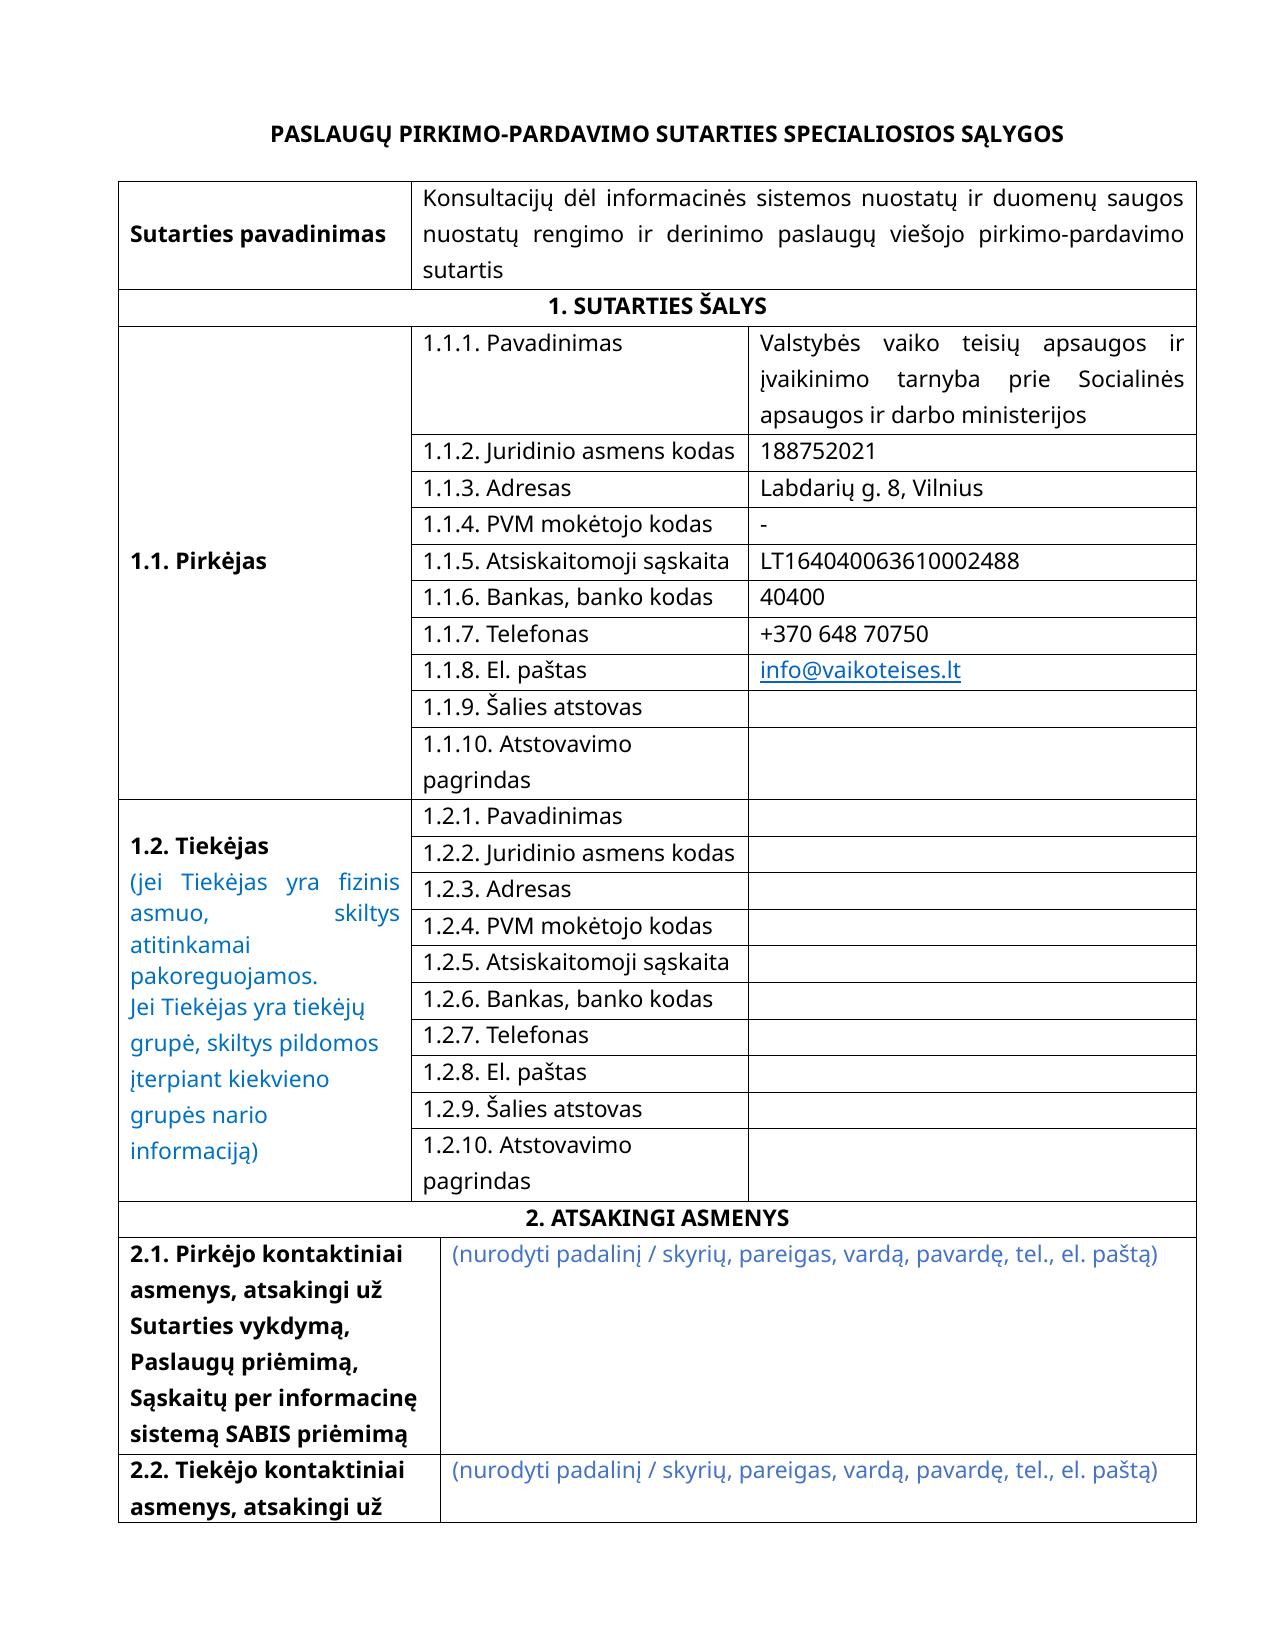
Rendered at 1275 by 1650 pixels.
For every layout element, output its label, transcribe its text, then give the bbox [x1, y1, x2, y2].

table_cell 1.1.8. El. paštas [412, 655, 748, 690]
table_cell 1.1.1. Pavadinimas [412, 327, 748, 434]
table_cell 1.2.3. Adresas [412, 873, 748, 909]
table_cell 1.1.2. Juridinio asmens kodas [412, 435, 748, 471]
table_cell 1.1.7. Telefonas [412, 618, 748, 653]
table_cell 1. SUTARTIES ŠALYS [119, 290, 1196, 326]
table_cell 2. ATSAKINGI ASMENYS [119, 1202, 1196, 1237]
table_cell [749, 910, 1196, 945]
table_cell info@vaikoteises.lt [749, 655, 1196, 690]
table_cell +370 648 70750 [749, 618, 1196, 653]
table_cell 1.2.5. Atsiskaitomoji sąskaita [412, 946, 748, 982]
table_cell 1.2.1. Pavadinimas [412, 800, 748, 836]
table_cell 1.1.5. Atsiskaitomoji sąskaita [412, 545, 748, 580]
table_cell 1.2.2. Juridinio asmens kodas [412, 837, 748, 872]
table_cell [749, 800, 1196, 836]
table_cell [749, 1020, 1196, 1055]
table_cell 1.2.8. El. paštas [412, 1056, 748, 1092]
table_cell [749, 1093, 1196, 1128]
table_cell 2.1. Pirkėjo kontaktiniai asmenys, atsakingi už Sutarties vykdymą, Paslaugų priėmimą, Sąskaitų per informacinę sistemą SABIS priėmimą [119, 1238, 440, 1453]
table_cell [441, 1238, 1196, 1453]
text paslaugų pirkimo-pardavimo sutarties Specialiosios sąlygos [118, 118, 1216, 149]
table_cell [749, 1129, 1196, 1201]
table_cell 1.1.3. Adresas [412, 472, 748, 507]
table_cell 1.2.6. Bankas, banko kodas [412, 983, 748, 1018]
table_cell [441, 1455, 1196, 1522]
table_cell 1.2.7. Telefonas [412, 1020, 748, 1055]
table_cell 1.2. Tiekėjas (jei Tiekėjas yra fizinis asmuo, skiltys atitinkamai pakoreguojamos. Jei Tiekėjas yra tiekėjų grupė, skiltys pildomos įterpiant kiekvieno grupės nario informaciją) [119, 800, 411, 1201]
table_cell 1.1.4. PVM mokėtojo kodas [412, 508, 748, 544]
table_cell - [749, 508, 1196, 544]
table_cell 1.1.9. Šalies atstovas [412, 691, 748, 727]
table_cell 1.1. Pirkėjas [119, 327, 411, 799]
table_cell 1.2.4. PVM mokėtojo kodas [412, 910, 748, 945]
table_cell [749, 837, 1196, 872]
table_cell [749, 691, 1196, 727]
table_cell Labdarių g. 8, Vilnius [749, 472, 1196, 507]
table_cell 188752021 [749, 435, 1196, 471]
table_cell 40400 [749, 581, 1196, 617]
table_cell LT164040063610002488 [749, 545, 1196, 580]
table_cell 1.2.9. Šalies atstovas [412, 1093, 748, 1128]
table_cell Valstybės vaiko teisių apsaugos ir įvaikinimo tarnyba prie Socialinės apsaugos ir darbo ministerijos [749, 327, 1196, 434]
table_cell [749, 1056, 1196, 1092]
table_cell [749, 728, 1196, 799]
table_cell [749, 946, 1196, 982]
table_cell 1.1.10. Atstovavimo pagrindas [412, 728, 748, 799]
table_cell [749, 983, 1196, 1018]
table_header Konsultacijų dėl informacinės sistemos nuostatų ir duomenų saugos nuostatų rengimo ir derinimo paslaugų viešojo pirkimo-pardavimo sutartis [412, 182, 1196, 289]
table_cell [119, 1455, 440, 1522]
table_cell [749, 873, 1196, 909]
table_cell 1.2.10. Atstovavimo pagrindas [412, 1129, 748, 1201]
table_header Sutarties pavadinimas [119, 182, 411, 289]
table_cell 1.1.6. Bankas, banko kodas [412, 581, 748, 617]
